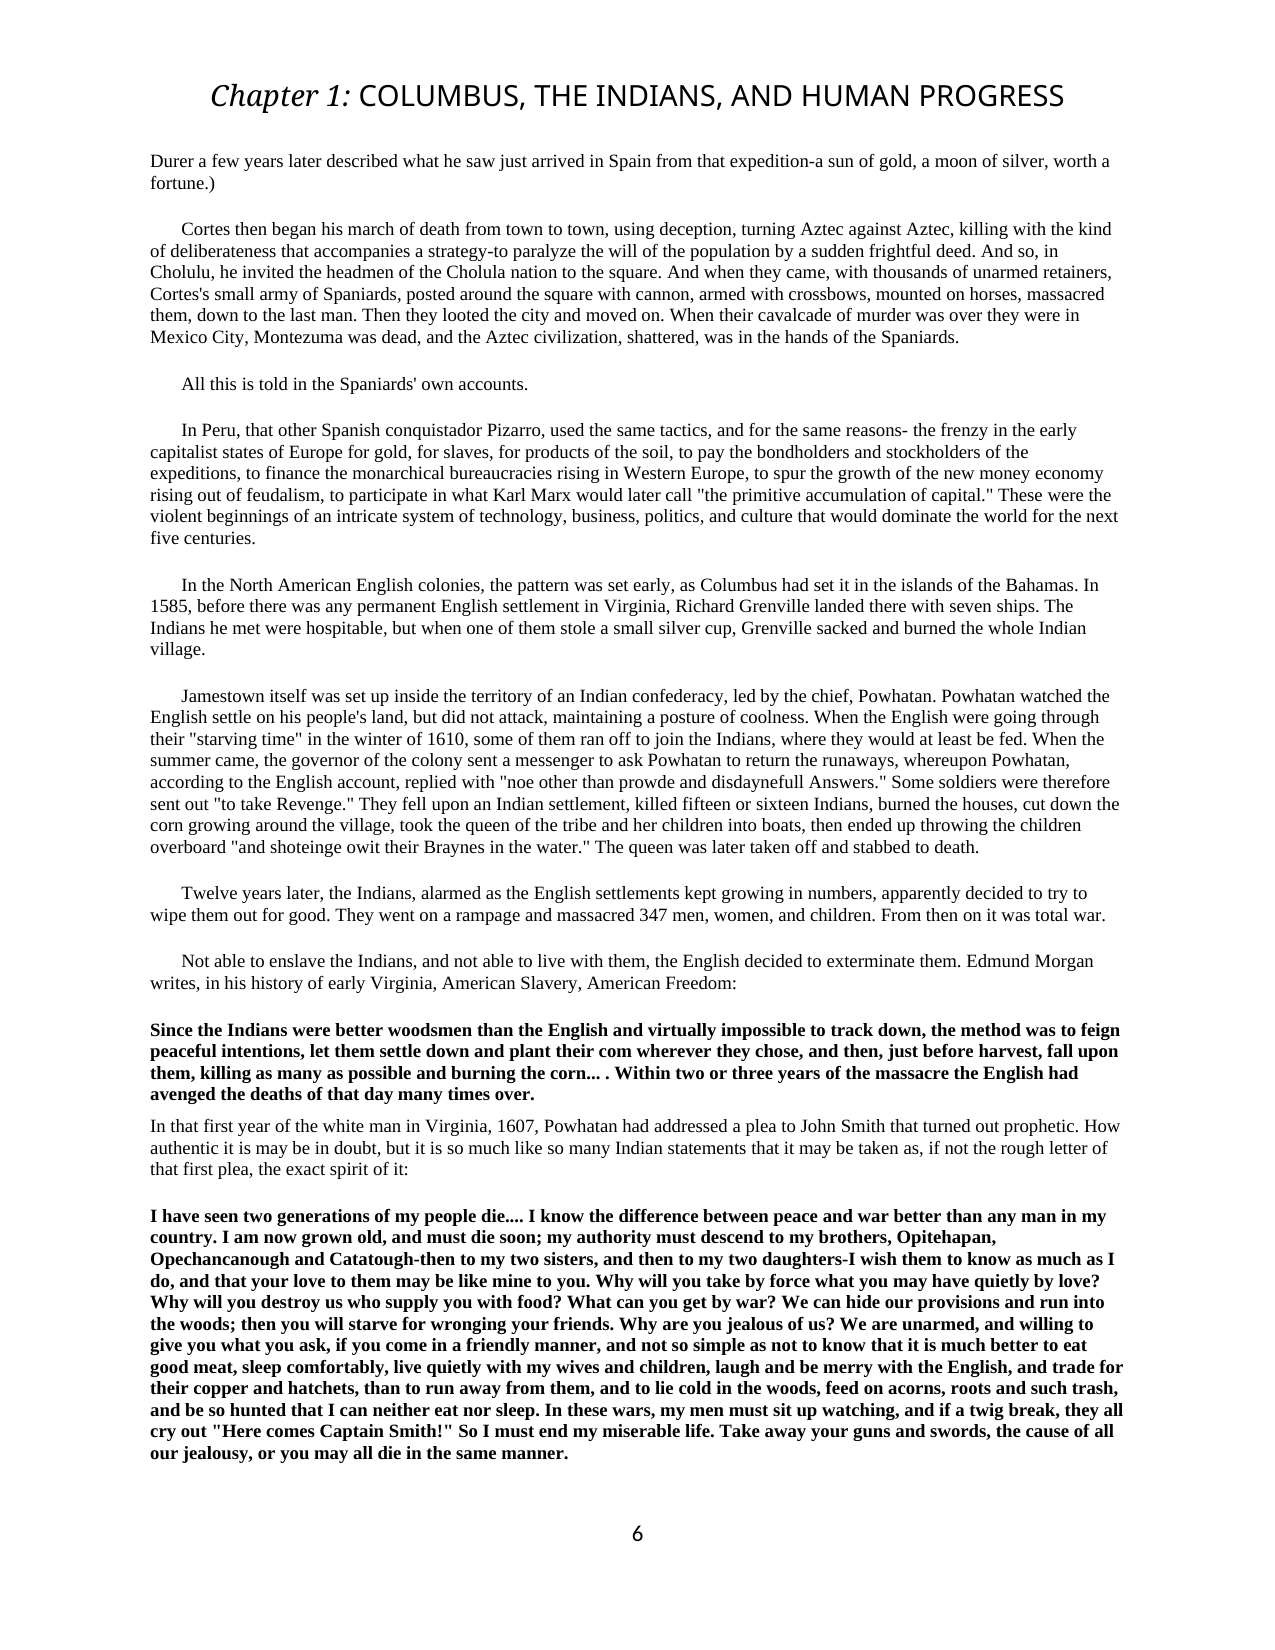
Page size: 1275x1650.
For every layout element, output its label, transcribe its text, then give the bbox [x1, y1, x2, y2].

text Jamestown itself was set up inside the territory of an Indian confederacy, led by the chief, Powhatan. Powhatan watched the English settle on his people's land, but did not attack, maintaining a posture of coolness. When the English were going through their "starving time" in the winter of 1610, some of them ran off to join the Indians, where they would at least be fed. When the summer came, the governor of the colony sent a messenger to ask Powhatan to return the runaways, whereupon Powhatan, according to the English account, replied with "noe other than prowde and disdaynefull Answers." Some soldiers were therefore sent out "to take Revenge." They fell upon an Indian settlement, killed fifteen or sixteen Indians, burned the houses, cut down the corn growing around the village, took the queen of the tribe and her children into boats, then ended up throwing the children overboard "and shoteinge owit their Braynes in the water." The queen was later taken off and stabbed to death. [150, 685, 1125, 857]
text Twelve years later, the Indians, alarmed as the English settlements kept growing in numbers, apparently decided to try to wipe them out for good. They went on a rampage and massacred 347 men, women, and children. From then on it was total war. [150, 882, 1125, 925]
text In that first year of the white man in Virginia, 1607, Powhatan had addressed a plea to John Smith that turned out prophetic. How authentic it is may be in doubt, but it is so much like so many Indian statements that it may be taken as, if not the rough letter of that first plea, the exact spirit of it: [150, 1115, 1125, 1180]
text I have seen two generations of my people die.... I know the difference between peace and war better than any man in my country. I am now grown old, and must die soon; my authority must descend to my brothers, Opitehapan, Opechancanough and Catatough-then to my two sisters, and then to my two daughters-I wish them to know as much as I do, and that your love to them may be like mine to you. Why will you take by force what you may have quietly by love? Why will you destroy us who supply you with food? What can you get by war? We can hide our provisions and run into the woods; then you will starve for wronging your friends. Why are you jealous of us? We are unarmed, and willing to give you what you ask, if you come in a friendly manner, and not so simple as not to know that it is much better to eat good meat, sleep comfortably, live quietly with my wives and children, laugh and be merry with the English, and trade for their copper and hatchets, than to run away from them, and to lie cold in the woods, feed on acorns, roots and such trash, and be so hunted that I can neither eat nor sleep. In these wars, my men must sit up watching, and if a twig break, they all cry out "Here comes Captain Smith!" So I must end my miserable life. Take away your guns and swords, the cause of all our jealousy, or you may all die in the same manner. [150, 1205, 1125, 1463]
text In Peru, that other Spanish conquistador Pizarro, used the same tactics, and for the same reasons- the frenzy in the early capitalist states of Europe for gold, for slaves, for products of the soil, to pay the bondholders and stockholders of the expeditions, to finance the monarchical bureaucracies rising in Western Europe, to spur the growth of the new money economy rising out of feudalism, to participate in what Karl Marx would later call "the primitive accumulation of capital." These were the violent beginnings of an intricate system of technology, business, politics, and culture that would dominate the world for the next five centuries. [150, 419, 1125, 548]
text All this is told in the Spaniards' own accounts. [150, 372, 1125, 394]
text Cortes then began his march of death from town to town, using deception, turning Aztec against Aztec, killing with the kind of deliberateness that accompanies a strategy-to paralyze the will of the population by a sudden frightful deed. And so, in Cholulu, he invited the headmen of the Cholula nation to the square. And when they came, with thousands of unarmed retainers, Cortes's small army of Spaniards, posted around the square with cannon, armed with crossbows, mounted on horses, massacred them, down to the last man. Then they looted the city and moved on. When their cavalcade of murder was over they were in Mexico City, Montezuma was dead, and the Aztec civilization, shattered, was in the hands of the Spaniards. [150, 218, 1125, 347]
text In the North American English colonies, the pattern was set early, as Columbus had set it in the islands of the Bahamas. In 1585, before there was any permanent English settlement in Virginia, Richard Grenville landed there with seven ships. The Indians he met were hospitable, but when one of them stole a small silver cup, Grenville sacked and burned the whole Indian village. [150, 573, 1125, 660]
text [150, 150, 1125, 193]
text Not able to enslave the Indians, and not able to live with them, the English decided to exterminate them. Edmund Morgan writes, in his history of early Virginia, American Slavery, American Freedom: [150, 950, 1125, 993]
text Since the Indians were better woodsmen than the English and virtually impossible to track down, the method was to feign peaceful intentions, let them settle down and plant their com wherever they chose, and then, just before harvest, fall upon them, killing as many as possible and burning the corn... . Within two or three years of the massacre the English had avenged the deaths of that day many times over. [150, 1018, 1125, 1105]
